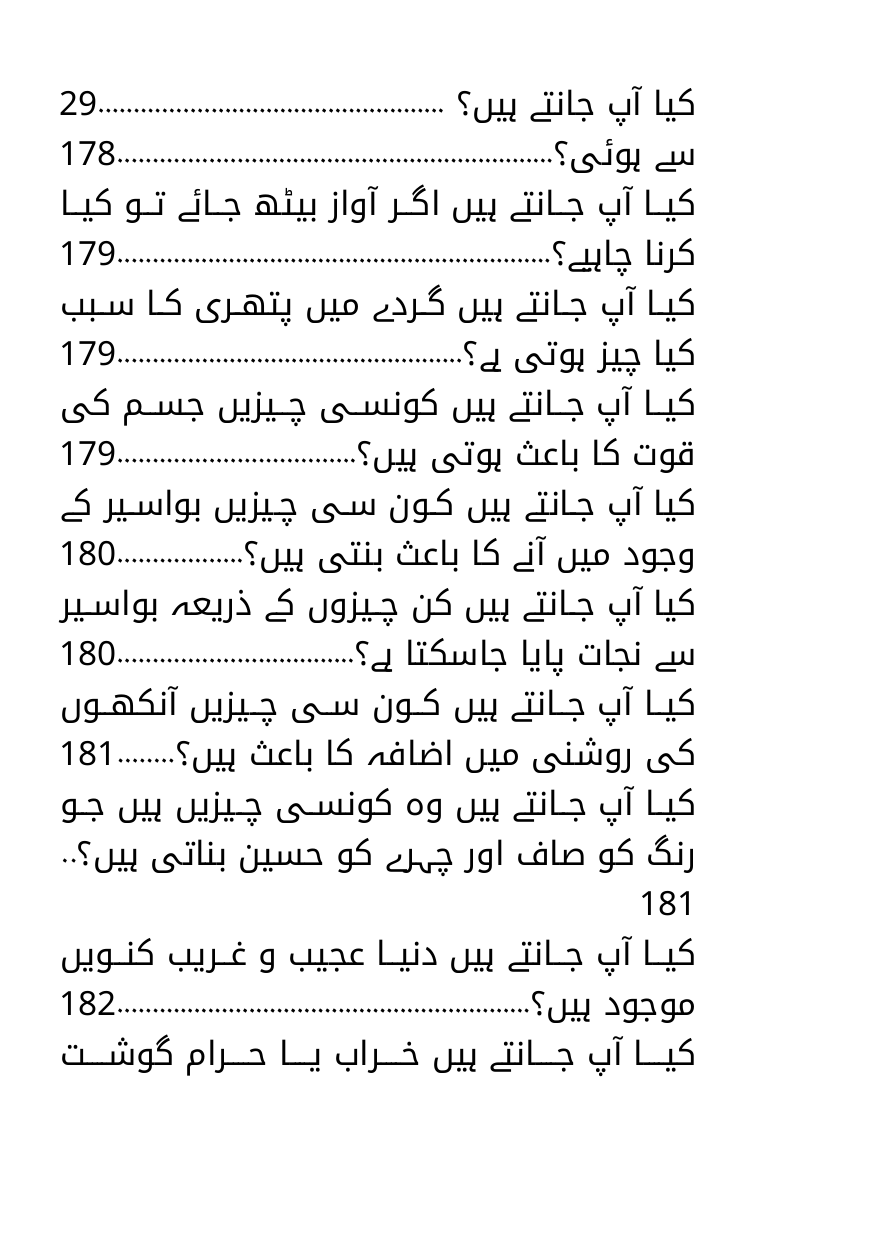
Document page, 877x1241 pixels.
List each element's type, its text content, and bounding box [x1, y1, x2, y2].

text کیا آپ جانتے ہیں گردے میں پتھری کا سبب کیا چیز ہوتی ہے؟ 179 [60, 275, 697, 375]
text کیا آپ جانتے ہیں اگر آواز بیٹھ جائے تو کیا کرنا چاہیے؟ 179 [60, 175, 697, 275]
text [60, 1025, 697, 1075]
text کیا آپ جانتے ہیں کن چیزوں کے ذریعہ بواسیر سے نجات پایا جاسکتا ہے؟ 180 [60, 575, 697, 675]
text کیا آپ جانتے ہیں کونسی چیزیں جسم کی قوت کا باعث ہوتی ہیں؟ 179 [60, 375, 697, 475]
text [60, 125, 697, 175]
text کیا آپ جانتے ہیں کون سی چیزیں آنکھوں کی روشنی میں اضافہ کا باعث ہیں؟ 181 [60, 675, 697, 775]
text کیا آپ جانتے ہیں کون سی چیزیں بواسیر کے وجود میں آنے کا باعث بنتی ہیں؟ 180 [60, 475, 697, 575]
text کیا آپ جانتے ہیں دنیا عجیب و غریب کنویں موجود ہیں؟ 182 [60, 925, 697, 1025]
text کیا آپ جانتے ہیں وہ کونسی چیزیں ہیں جو رنگ کو صاف اور چہرے کو حسین بناتی ہیں؟ 181 [60, 775, 697, 925]
